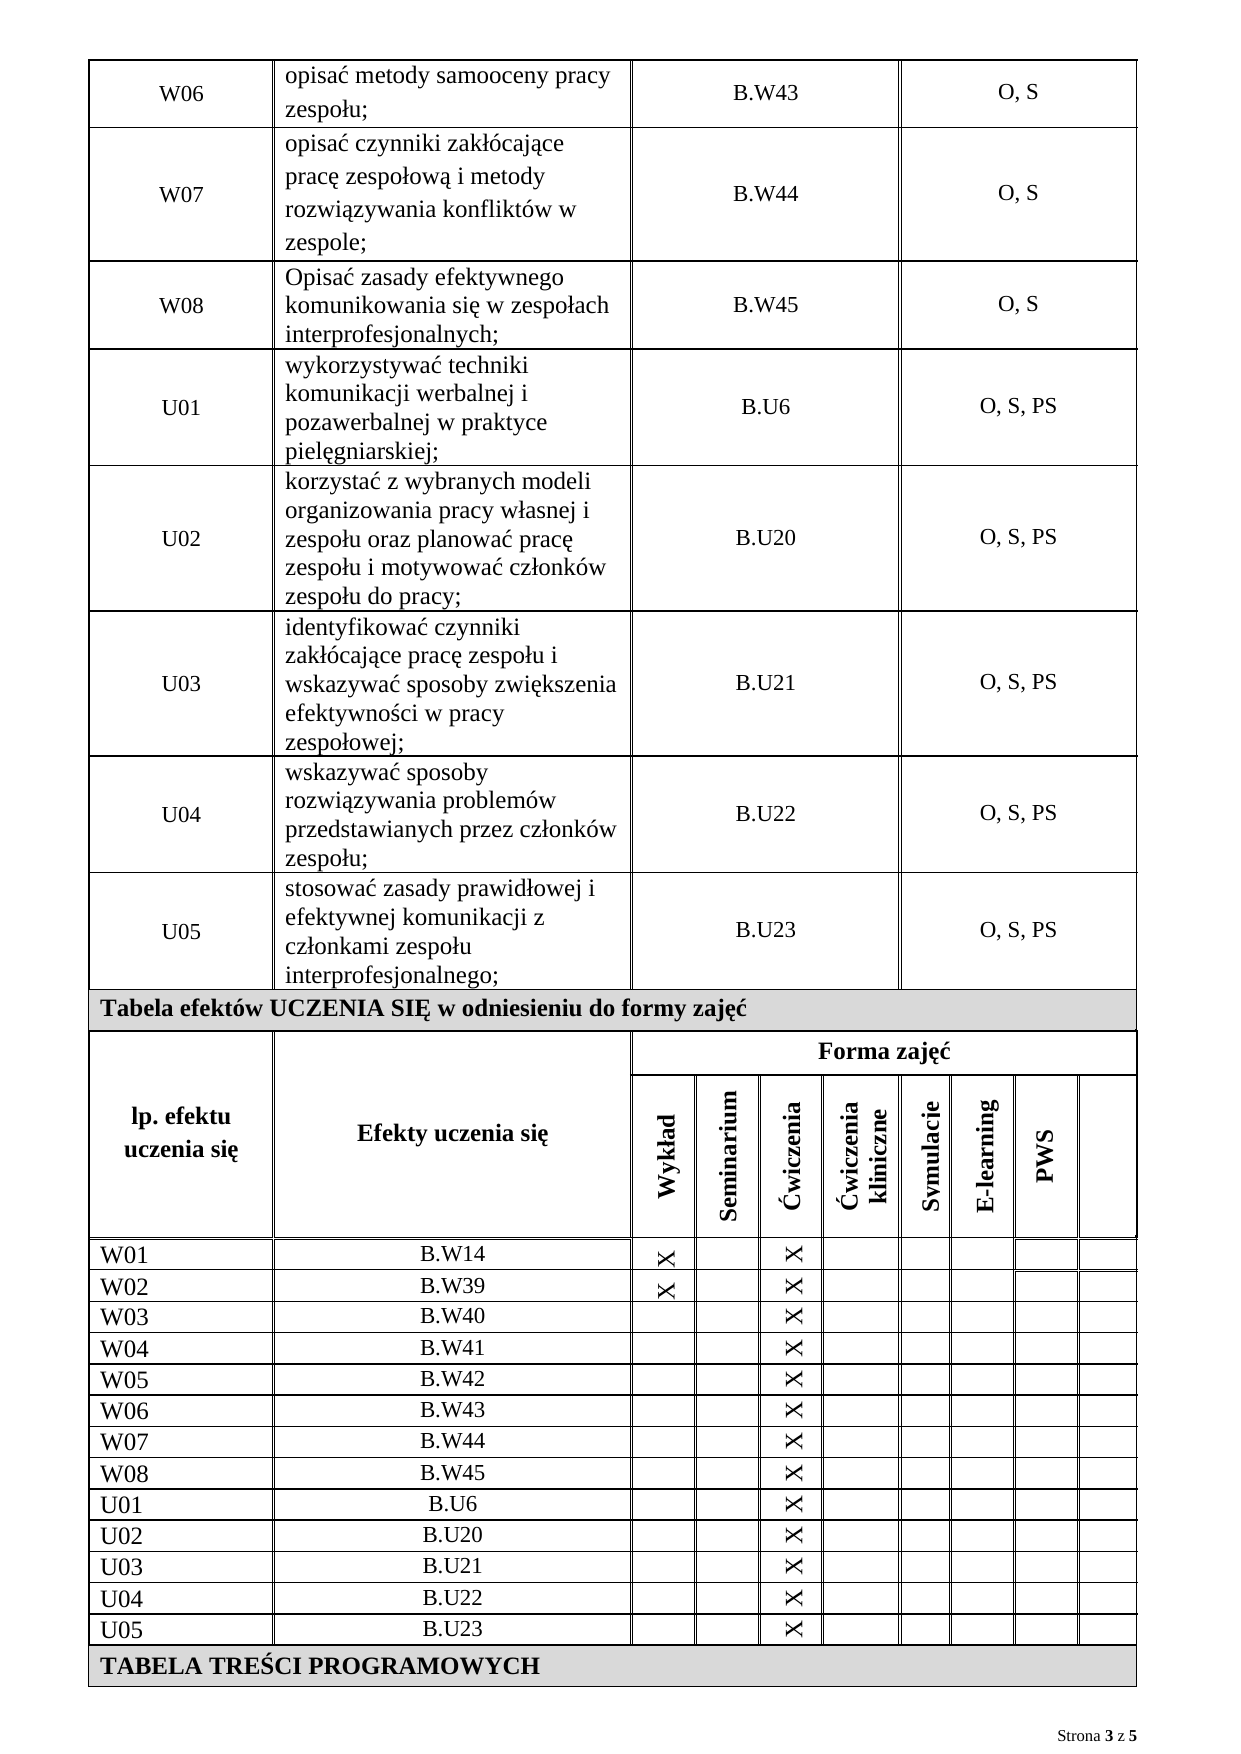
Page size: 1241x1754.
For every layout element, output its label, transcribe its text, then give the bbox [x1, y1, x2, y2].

table_cell [952, 1490, 1013, 1519]
table_cell B.U21 [275, 1552, 630, 1582]
table_cell [902, 1521, 949, 1551]
table_cell Tabela efektów UCZENIA SIĘ w odniesieniu do formy zajęć [89, 990, 1136, 1030]
table_cell W07 [90, 1427, 272, 1457]
table_cell [824, 1521, 898, 1551]
table_cell B.U22 [633, 757, 898, 872]
table_cell opisać metody samooceny pracy zespołu; [275, 61, 630, 127]
table_cell [1080, 1302, 1136, 1332]
table_cell [633, 1458, 694, 1488]
table_cell [1080, 1240, 1136, 1269]
table_cell [902, 1427, 949, 1457]
table_cell Opisać zasady efektywnego komunikowania się w zespołach interprofesjonalnych; [275, 262, 630, 348]
table_cell B.U20 [633, 466, 898, 610]
table_cell [633, 1302, 694, 1332]
table_cell [1016, 1615, 1077, 1644]
table_cell W08 [90, 1458, 272, 1488]
table_cell [1016, 1490, 1077, 1519]
table_cell [697, 1490, 758, 1519]
table_cell U02 [90, 466, 272, 610]
table_cell [902, 1552, 949, 1582]
table_cell B.W40 [275, 1302, 630, 1332]
table_cell U01 [90, 350, 272, 465]
table_cell U02 [90, 1521, 272, 1551]
table_cell B.W14 [275, 1240, 630, 1269]
table_cell B.U6 [633, 350, 898, 465]
table_cell [1016, 1365, 1077, 1394]
table_cell B.U21 [633, 612, 898, 755]
table_cell [902, 1365, 949, 1394]
table_cell [824, 1458, 898, 1488]
table_cell [824, 1238, 898, 1269]
table_cell [1016, 1458, 1077, 1488]
table_cell [633, 1396, 694, 1426]
table_cell W06 [90, 61, 272, 127]
table_cell [824, 1615, 898, 1644]
table_cell [824, 1333, 898, 1363]
table_cell X [761, 1302, 821, 1332]
table_cell [1080, 1076, 1136, 1237]
table_cell [697, 1302, 758, 1332]
table_cell [952, 1458, 1013, 1488]
table_cell O, S [902, 61, 1136, 127]
table_cell [1080, 1521, 1136, 1551]
table_cell [633, 1521, 694, 1551]
table_cell [952, 1396, 1013, 1426]
table_cell W02 [90, 1270, 272, 1301]
table_cell [1080, 1552, 1136, 1582]
table_cell [1016, 1583, 1077, 1613]
table_cell B.W44 [275, 1427, 630, 1457]
table_cell W07 [90, 128, 272, 260]
table_cell [1016, 1396, 1077, 1426]
table_cell [902, 1238, 949, 1269]
table_cell [952, 1365, 1013, 1394]
table_cell [633, 1615, 694, 1644]
table_cell [824, 1302, 898, 1332]
table_cell [824, 1490, 898, 1519]
table_cell [1016, 1521, 1077, 1551]
table_cell [952, 1302, 1013, 1332]
table_cell [902, 1396, 949, 1426]
table_cell B.U20 [275, 1521, 630, 1551]
table_cell [1016, 1272, 1077, 1301]
table_cell B.W44 [633, 128, 898, 260]
table_cell B.U23 [633, 873, 898, 988]
table_cell [697, 1427, 758, 1457]
table_cell [902, 1458, 949, 1488]
table_cell [952, 1238, 1013, 1269]
table_cell TABELA TREŚCI PROGRAMOWYCH [89, 1646, 1136, 1686]
table_cell Ćwiczenia [761, 1076, 821, 1237]
table_cell [1016, 1427, 1077, 1457]
table_cell [1080, 1458, 1136, 1488]
table_cell X [761, 1583, 821, 1613]
table_cell O, S, PS [902, 612, 1136, 755]
table_cell X [761, 1521, 821, 1551]
table_cell [633, 1365, 694, 1394]
table_cell [1080, 1583, 1136, 1613]
table_cell [697, 1333, 758, 1363]
table_cell X [761, 1270, 821, 1301]
table_cell U03 [90, 1552, 272, 1582]
table_cell Seminarium [697, 1076, 758, 1237]
table_cell opisać czynniki zakłócające pracę zespołową i metody rozwiązywania konfliktów w zespole; [275, 128, 630, 260]
table_cell U05 [90, 873, 272, 988]
table_cell [1016, 1240, 1077, 1269]
table_cell O, S, PS [902, 466, 1136, 610]
table_cell [697, 1583, 758, 1613]
table_cell identyfikować czynniki zakłócające pracę zespołu i wskazywać sposoby zwiększenia efektywności w pracy zespołowej; [275, 612, 630, 755]
table_cell X [633, 1270, 694, 1301]
table_cell O, S, PS [902, 757, 1136, 872]
table_cell [633, 1490, 694, 1519]
table_cell [952, 1427, 1013, 1457]
table_cell [697, 1238, 758, 1269]
table_cell [633, 1552, 694, 1582]
table_cell [697, 1396, 758, 1426]
table_cell [952, 1583, 1013, 1613]
table_cell [952, 1552, 1013, 1582]
table_cell [952, 1333, 1013, 1363]
table_cell [1080, 1272, 1136, 1301]
table_cell B.W43 [275, 1396, 630, 1426]
table_cell [697, 1552, 758, 1582]
table_cell W03 [90, 1302, 272, 1332]
table_cell stosować zasady prawidłowej i efektywnej komunikacji z członkami zespołu interprofesjonalnego; [275, 873, 630, 988]
table_cell B.W45 [633, 262, 898, 348]
table_cell Ćwiczenia kliniczne [824, 1076, 898, 1237]
table_cell [1080, 1396, 1136, 1426]
table_cell X [761, 1427, 821, 1457]
table_cell wykorzystywać techniki komunikacji werbalnej i pozawerbalnej w praktyce pielęgniarskiej; [275, 350, 630, 465]
table_cell lp. efektu uczenia się [90, 1032, 272, 1237]
table_cell [1016, 1552, 1077, 1582]
table_cell [824, 1552, 898, 1582]
table_cell [1080, 1490, 1136, 1519]
table_cell [824, 1365, 898, 1394]
table_cell B.U22 [275, 1583, 630, 1613]
table_cell [697, 1365, 758, 1394]
table_cell [824, 1396, 898, 1426]
table_cell W04 [90, 1333, 272, 1363]
table_cell U04 [90, 1583, 272, 1613]
table_cell wskazywać sposoby rozwiązywania problemów przedstawianych przez członków zespołu; [275, 757, 630, 872]
table_cell PWS [1016, 1076, 1077, 1237]
table_cell X [761, 1238, 821, 1269]
table_cell O, S, PS [902, 350, 1136, 465]
table_cell [1016, 1302, 1077, 1332]
table_cell [902, 1302, 949, 1332]
table_cell U01 [90, 1490, 272, 1519]
table_cell X [633, 1238, 694, 1269]
table_cell korzystać z wybranych modeli organizowania pracy własnej i zespołu oraz planować pracę zespołu i motywować członków zespołu do pracy; [275, 466, 630, 610]
table_cell [952, 1270, 1013, 1301]
table_cell [633, 1427, 694, 1457]
table_cell [1016, 1333, 1077, 1363]
table_cell [1080, 1333, 1136, 1363]
table_cell Wykład [633, 1076, 694, 1237]
table_cell [902, 1615, 949, 1644]
table_cell W05 [90, 1365, 272, 1394]
table_cell Symulacje [902, 1076, 949, 1237]
table_cell [952, 1521, 1013, 1551]
table_cell B.W42 [275, 1365, 630, 1394]
table_cell [824, 1270, 898, 1301]
table_cell B.W45 [275, 1458, 630, 1488]
table_cell W01 [90, 1240, 272, 1269]
table_cell Efekty uczenia się [275, 1032, 630, 1237]
table_cell W06 [90, 1396, 272, 1426]
table_cell [1080, 1427, 1136, 1457]
table_cell [902, 1270, 949, 1301]
table_cell X [761, 1396, 821, 1426]
table_cell B.W43 [633, 61, 898, 127]
table_cell W08 [90, 262, 272, 348]
table_cell B.U23 [275, 1615, 630, 1644]
table_cell O, S, PS [902, 873, 1136, 988]
table_cell [902, 1583, 949, 1613]
table_cell [1080, 1365, 1136, 1394]
table_cell X [761, 1615, 821, 1644]
table_cell [633, 1333, 694, 1363]
table_cell [697, 1521, 758, 1551]
table_cell U05 [90, 1615, 272, 1644]
table_cell X [761, 1458, 821, 1488]
table_cell X [761, 1490, 821, 1519]
table_cell X [761, 1365, 821, 1394]
table_cell E-learning [952, 1076, 1013, 1237]
table_cell [697, 1615, 758, 1644]
table_cell U04 [90, 757, 272, 872]
table_cell [902, 1490, 949, 1519]
table_cell B.W41 [275, 1333, 630, 1363]
table_cell O, S [902, 128, 1136, 260]
table_cell B.U6 [275, 1490, 630, 1519]
table_cell [824, 1427, 898, 1457]
table_cell [697, 1458, 758, 1488]
table_cell [902, 1333, 949, 1363]
table_cell [952, 1615, 1013, 1644]
table_cell [824, 1583, 898, 1613]
table_cell [1080, 1615, 1136, 1644]
table_cell [633, 1583, 694, 1613]
table_cell Forma zajęć [633, 1032, 1136, 1074]
table_cell B.W39 [275, 1270, 630, 1301]
table_cell X [761, 1552, 821, 1582]
table_cell O, S [902, 262, 1136, 348]
table_cell U03 [90, 612, 272, 755]
table_cell [697, 1270, 758, 1301]
table_cell X [761, 1333, 821, 1363]
